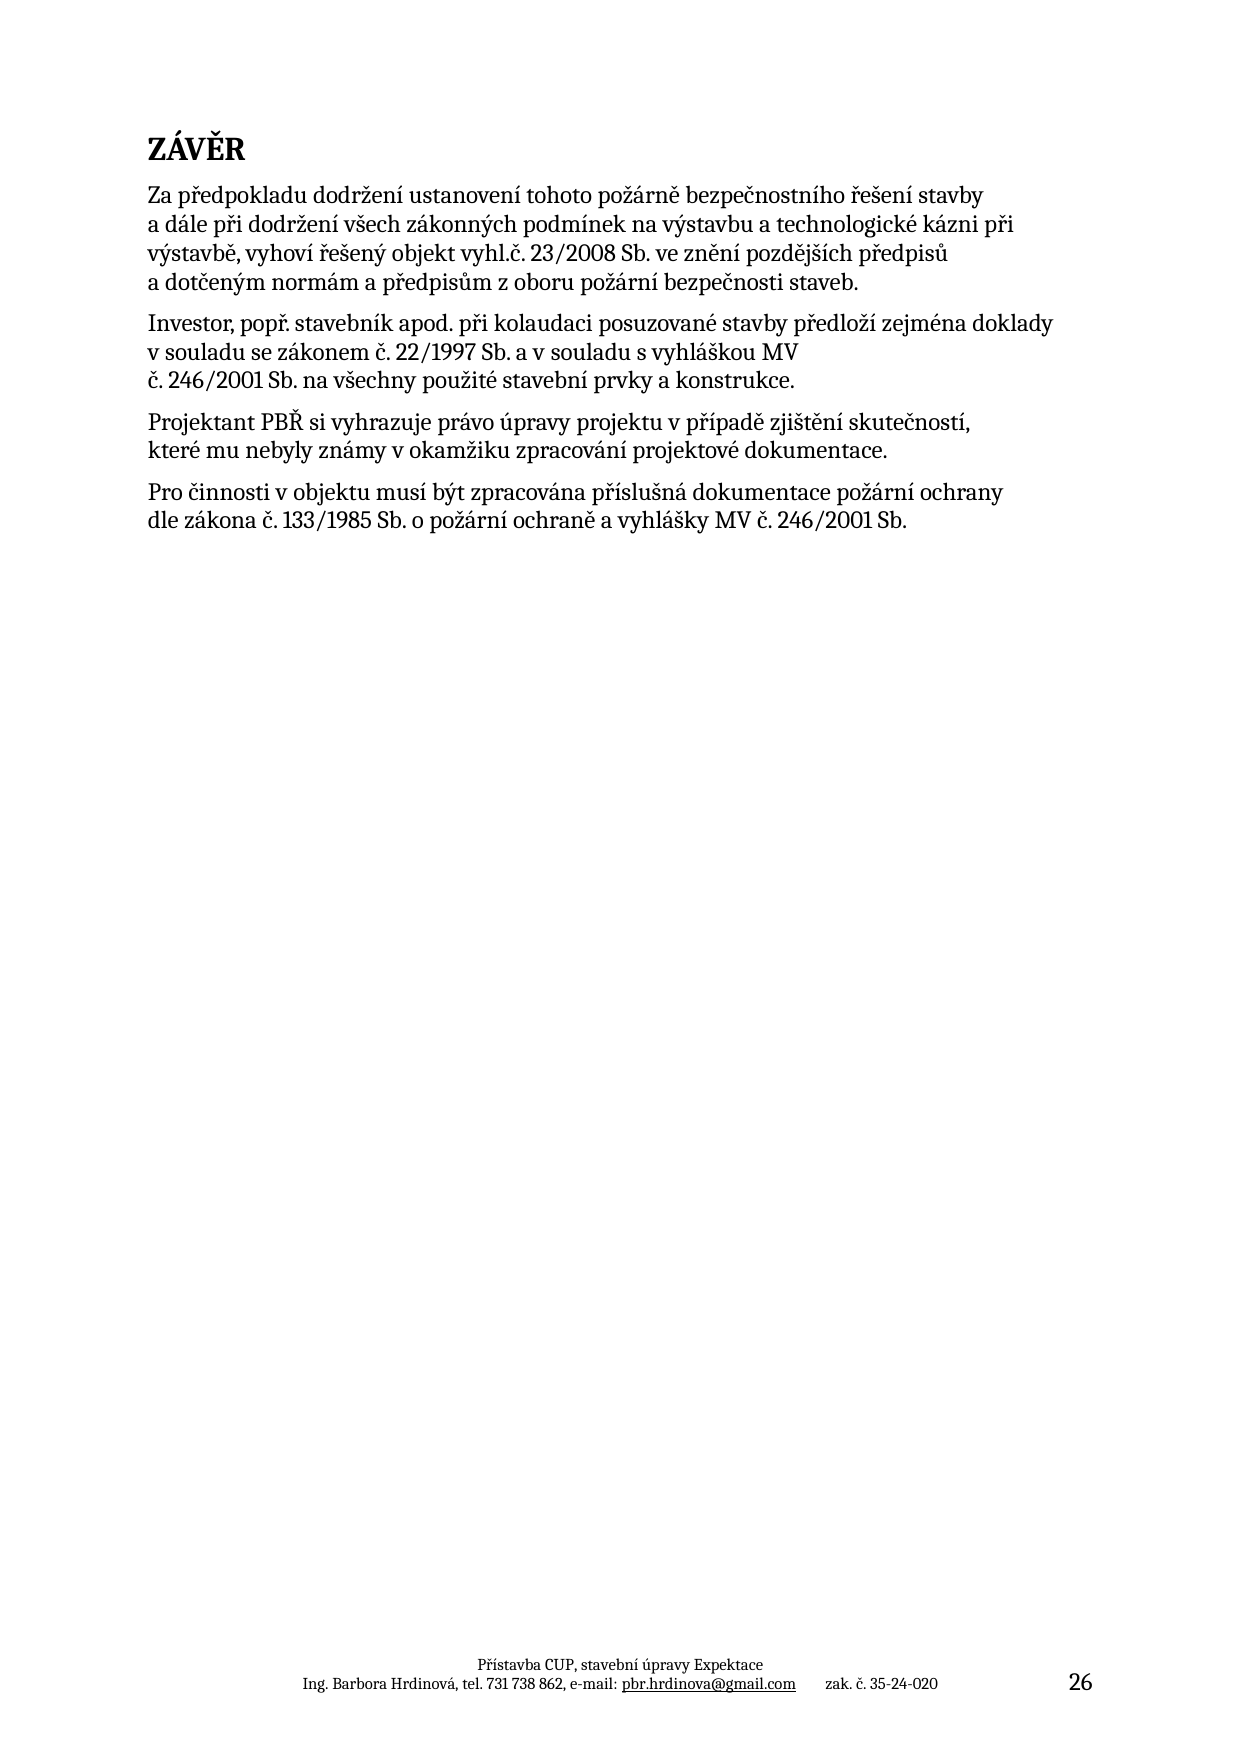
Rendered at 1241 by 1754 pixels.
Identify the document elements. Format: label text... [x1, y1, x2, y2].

subtitle Závěr [148, 131, 1092, 169]
text Pro činnosti v objektu musí být zpracována příslušná dokumentace požární ochrany dle zákona č. 133/1985 Sb. o požární ochraně a vyhlášky MV č. 246/2001 Sb. [148, 478, 1092, 535]
text Investor, popř. stavebník apod. při kolaudaci posuzované stavby předloží zejména doklady v souladu se zákonem č. 22/1997 Sb. a v souladu s vyhláškou MV č. 246/2001 Sb. na všechny použité stavební prvky a konstrukce. [148, 309, 1092, 395]
text Za předpokladu dodržení ustanovení tohoto požárně bezpečnostního řešení stavby a dále při dodržení všech zákonných podmínek na výstavbu a technologické kázni při výstavbě, vyhoví řešený objekt vyhl.č. 23/2008 Sb. ve znění pozdějších předpisů a dotčeným normám a předpisům z oboru požární bezpečnosti staveb. [148, 181, 1092, 296]
text Projektant PBŘ si vyhrazuje právo úpravy projektu v případě zjištění skutečností, které mu nebyly známy v okamžiku zpracování projektové dokumentace. [148, 408, 1092, 465]
